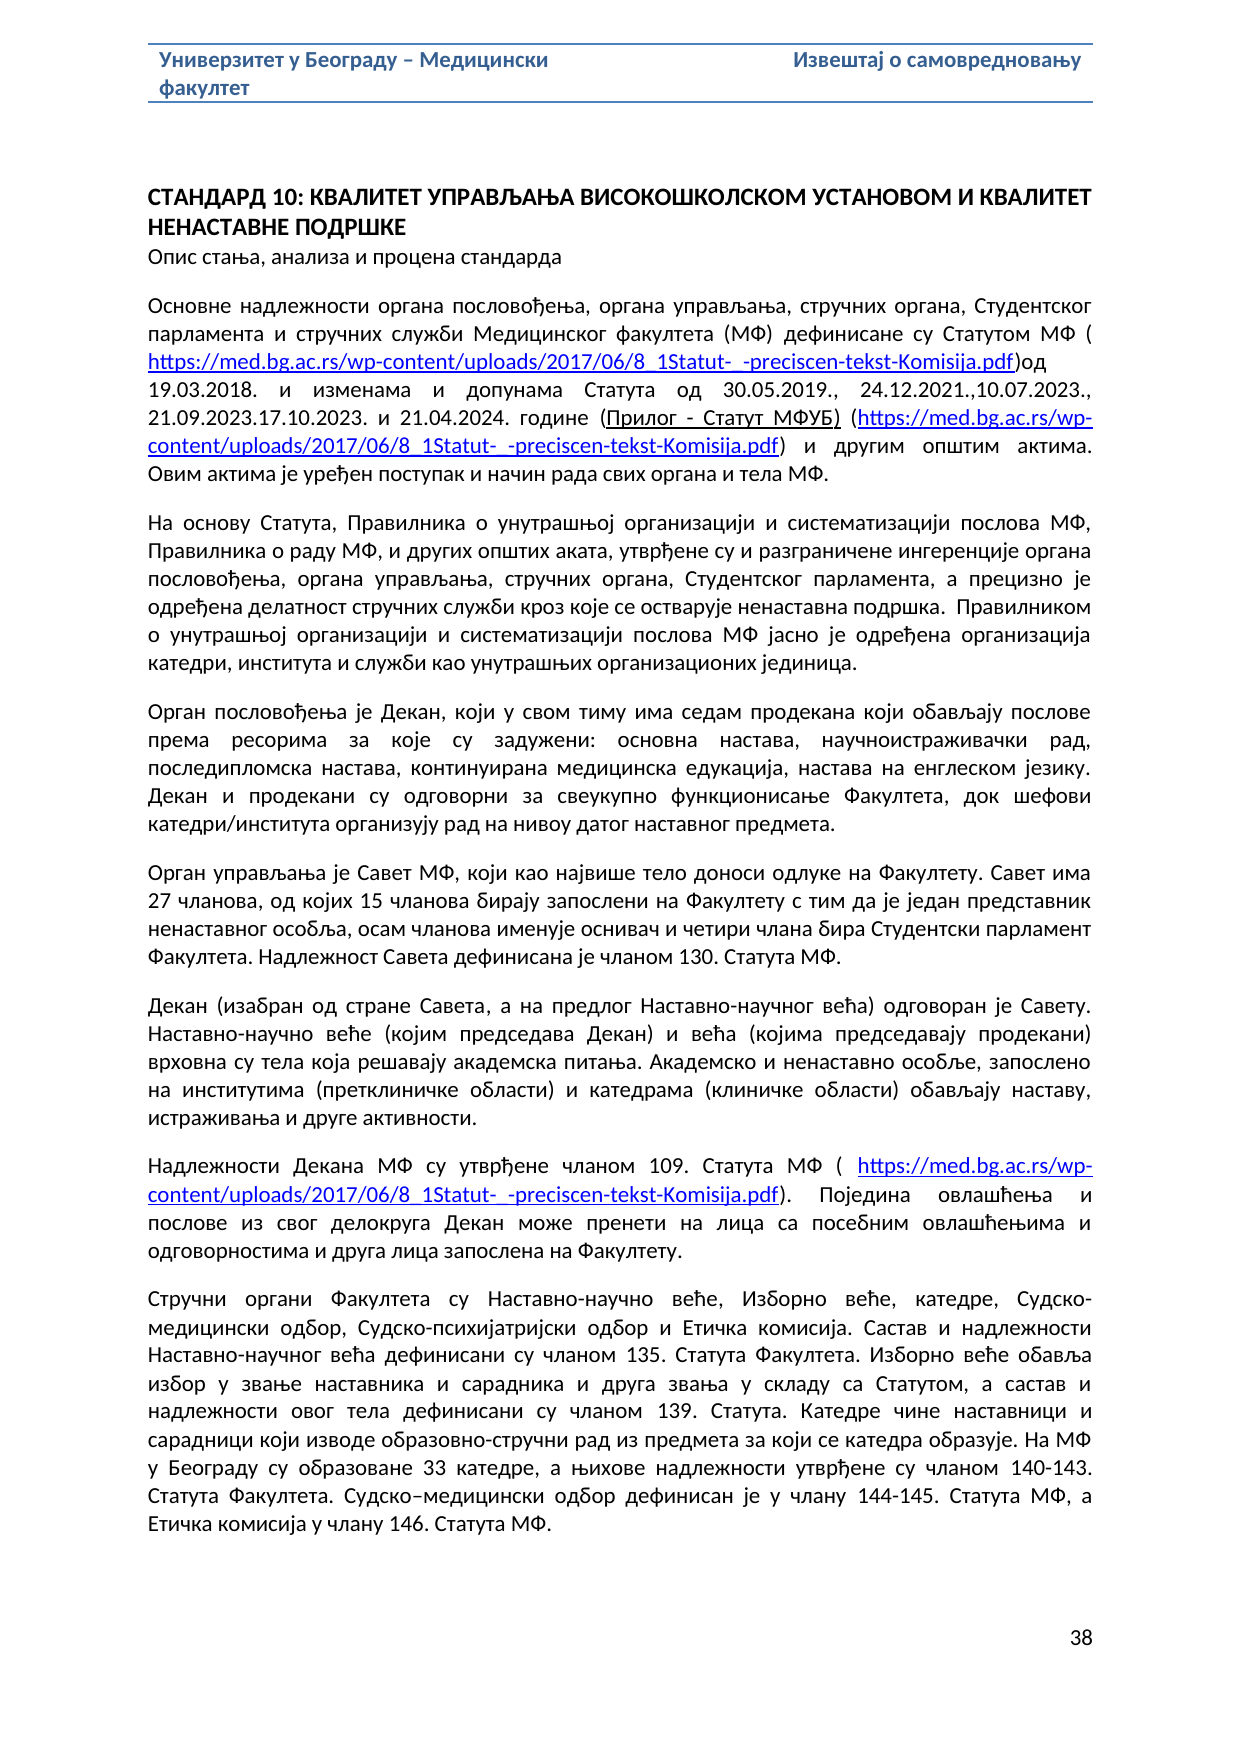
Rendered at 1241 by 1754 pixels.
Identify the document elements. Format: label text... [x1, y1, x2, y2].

subtitle СТАНДАРД 10: КВАЛИТЕТ УПРАВЉАЊА ВИСОКОШКОЛСКОМ УСТАНОВОМ И КВАЛИТЕТ НЕНАСТАВНЕ ПОДРШКЕ [148, 181, 1093, 242]
text Надлежности Декана МФ су утврђене чланом 109. Статута МФ ( https://med.bg.ac.rs/wp-content/uploads/2017/06/8_1Statut-_-preciscen-tekst-Komisija.pdf). Поједина овлашћења и послове из свог делокруга Декан може пренети на лица са посебним овлашћењима и одговорностима и друга лица запослена на Факултету. [148, 1152, 1093, 1264]
text Орган управљања је Савет МФ, који као највише тело доноси одлуке на Факултету. Савет има 27 чланова, од којих 15 чланова бирају запослени на Факултету с тим да је један представник ненаставног особља, осам чланова именује оснивач и четири члана бира Студентски парламент Факултета. Надлежност Савета дефинисана је чланом 130. Статута МФ. [148, 858, 1093, 970]
text Основне надлежности органа пословођења, органа управљања, стручних органа, Студентског парламента и стручних служби Медицинског факултета (МФ) дефинисане су Статутом МФ ( https://med.bg.ac.rs/wp-content/uploads/2017/06/8_1Statut-_-preciscen-tekst-Komisija.pdf)од 19.03.2018. и изменама и допунама Статута од 30.05.2019., 24.12.2021.,10.07.2023., 21.09.2023.17.10.2023. и 21.04.2024. године (Прилог - Статут МФУБ) (https://med.bg.ac.rs/wp-content/uploads/2017/06/8_1Statut-_-preciscen-tekst-Komisija.pdf) и другим општим актима. Овим актима је уређен поступак и начин рада свих органа и тела МФ. [148, 291, 1093, 487]
text Декан (изабран од стране Савета, а на предлог Наставно-научног већа) одговоран је Савету. Наставно-научно веће (којим председава Декан) и већа (којима председавају продекани) врховна су тела која решавају академска питања. Академско и ненаставно особље, запослено на институтима (претклиничке области) и катедрама (клиничке области) обављају наставу, истраживања и друге активности. [148, 991, 1093, 1131]
text Стручни органи Факултета су Наставно-научно веће, Изборно веће, катедре, Судско-медицински одбор, Судско-психијатријски одбор и Етичка комисија. Састав и надлежности Наставно-научног већа дефинисани су чланом 135. Статута Факултета. Изборно веће обавља избор у звање наставника и сарадника и друга звања у складу са Статутом, а састав и надлежности овог тела дефинисани су чланом 139. Статута. Кaтедре чине нaставници и сарадници који изводе образовно-стручни рад из предмета за који се катедра образује. На МФ у Београду су образоване 33 катедре, а њихове надлежности утврђене су чланом 140-143. Статута Факултета. Судско–медицински одбор дефинисан је у члану 144-145. Статута МФ, а Етичка комисија у члану 146. Статута МФ. [148, 1284, 1093, 1537]
text Орган пословођења је Декан, који у свом тиму има седам продекана који обављају послове према ресорима за које су задужени: основна настава, научноистраживачки рад, последипломска настава, континуирана медицинска едукација, настава на енглеском језику. Декан и продекани су одговорни за свеукупно функционисање Факултета, док шефови катедри/института организују рад на нивоу датог наставног предмета. [148, 697, 1093, 837]
text Опис стања, анализа и процена стандарда [148, 242, 1093, 270]
text На основу Статута, Правилника о унутрашњој организацији и систематизацији послова МФ, Правилника о раду МФ, и других општих аката, утврђене су и разграничене ингеренције органа пословођења, органа управљања, стручних органа, Студентског парламента, а прецизно је одређена делатност стручних служби кроз које се остварује ненаставна подршка. Правилником о унутрашњој организацији и систематизацији послова МФ јасно је одређена организација катедри, института и служби као унутрашњих организационих јединица. [148, 508, 1093, 676]
